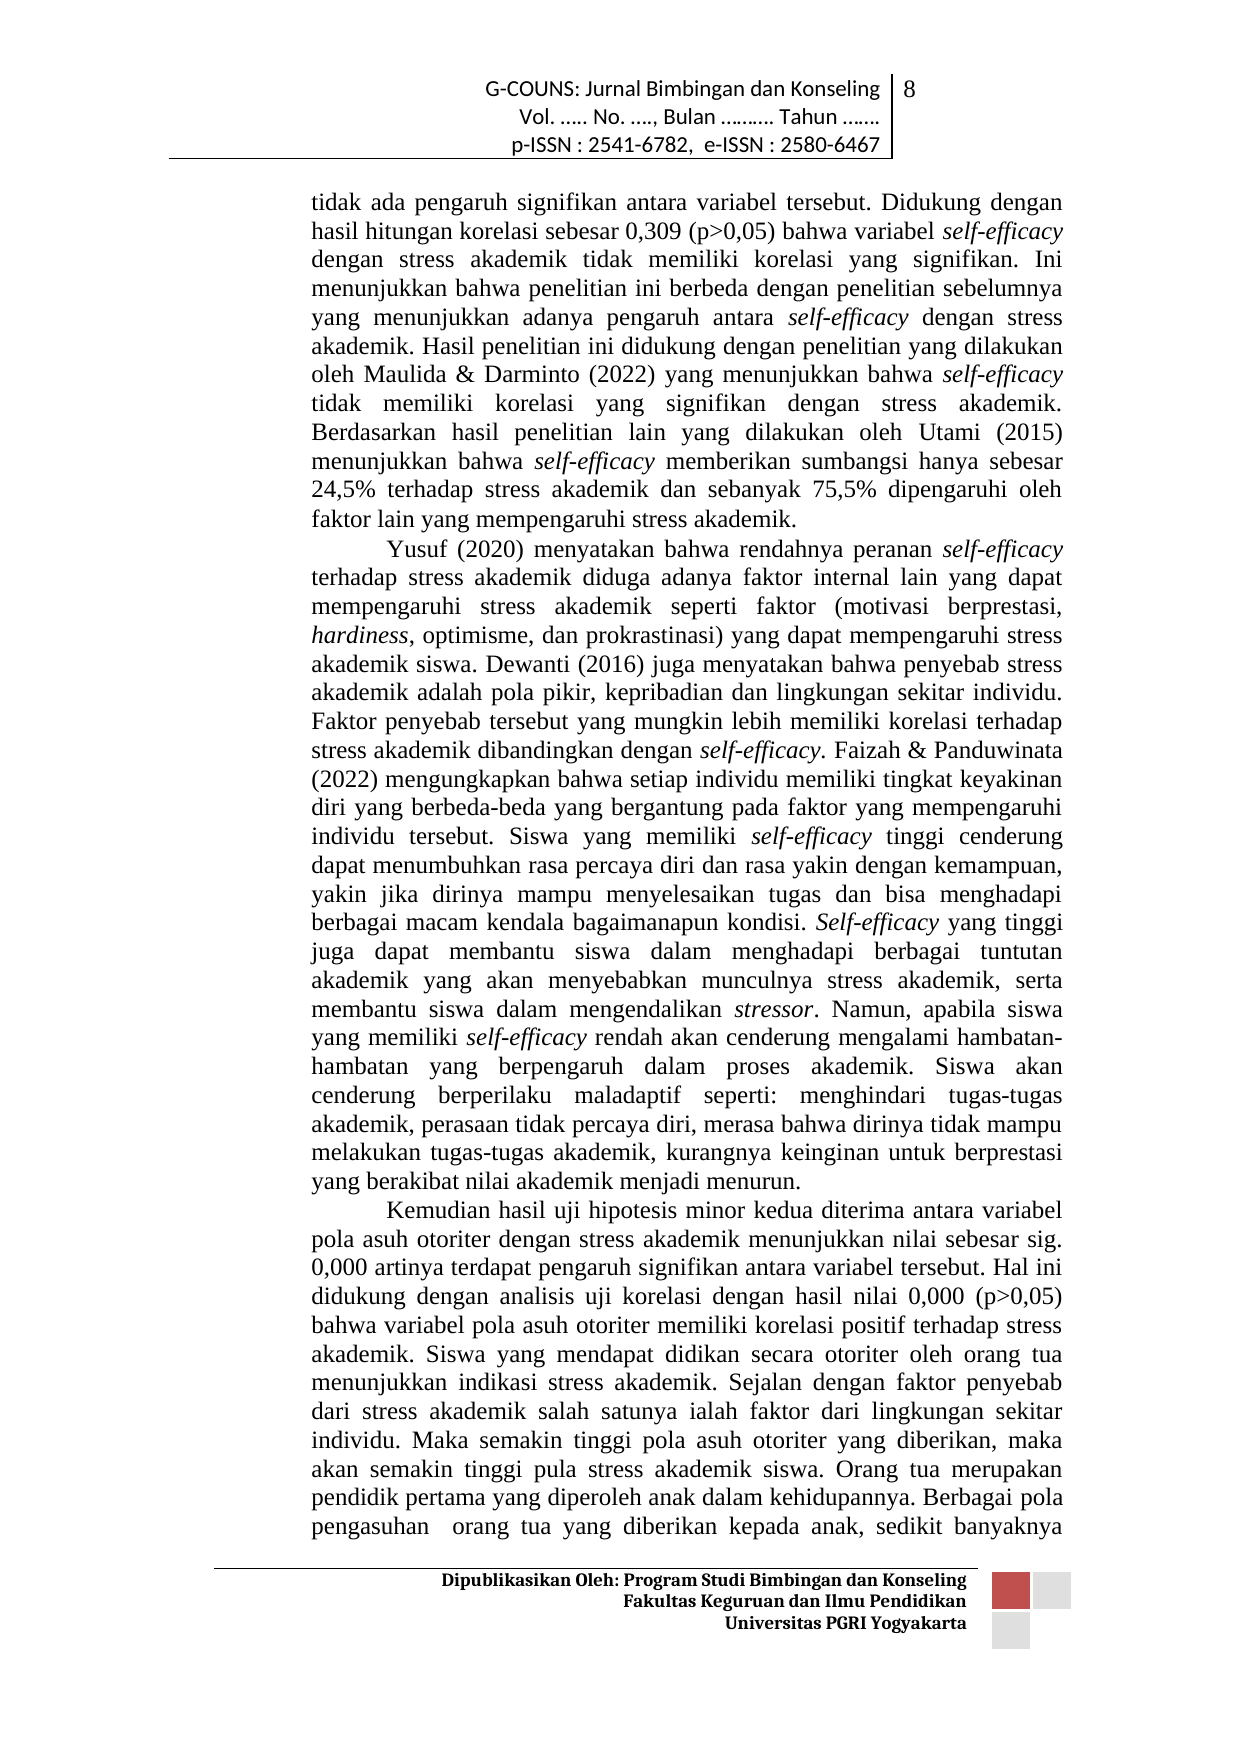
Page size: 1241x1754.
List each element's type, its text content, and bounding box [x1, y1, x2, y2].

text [311, 1195, 1063, 1511]
text Yusuf (2020) menyatakan bahwa rendahnya peranan self-efficacy terhadap stress akademik diduga adanya faktor internal lain yang dapat mempengaruhi stress akademik seperti faktor (motivasi berprestasi, hardiness, optimisme, dan prokrastinasi) yang dapat mempengaruhi stress akademik siswa. Dewanti (2016) juga menyatakan bahwa penyebab stress akademik adalah pola pikir, kepribadian dan lingkungan sekitar individu. Faktor penyebab tersebut yang mungkin lebih memiliki korelasi terhadap stress akademik dibandingkan dengan self-efficacy. Faizah & Panduwinata (2022) mengungkapkan bahwa setiap individu memiliki tingkat keyakinan diri yang berbeda-beda yang bergantung pada faktor yang mempengaruhi individu tersebut. Siswa yang memiliki self-efficacy tinggi cenderung dapat menumbuhkan rasa percaya diri dan rasa yakin dengan kemampuan, yakin jika dirinya mampu menyelesaikan tugas dan bisa menghadapi berbagai macam kendala bagaimanapun kondisi. Self-efficacy yang tinggi juga dapat membantu siswa dalam menghadapi berbagai tuntutan akademik yang akan menyebabkan munculnya stress akademik, serta membantu siswa dalam mengendalikan stressor. Namun, apabila siswa yang memiliki self-efficacy rendah akan cenderung mengalami hambatan-hambatan yang berpengaruh dalam proses akademik. Siswa akan cenderung berperilaku maladaptif seperti: menghindari tugas-tugas akademik, perasaan tidak percaya diri, merasa bahwa dirinya tidak mampu melakukan tugas-tugas akademik, kurangnya keinginan untuk berprestasi yang berakibat nilai akademik menjadi menurun. [311, 534, 1063, 1195]
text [311, 187, 1063, 534]
